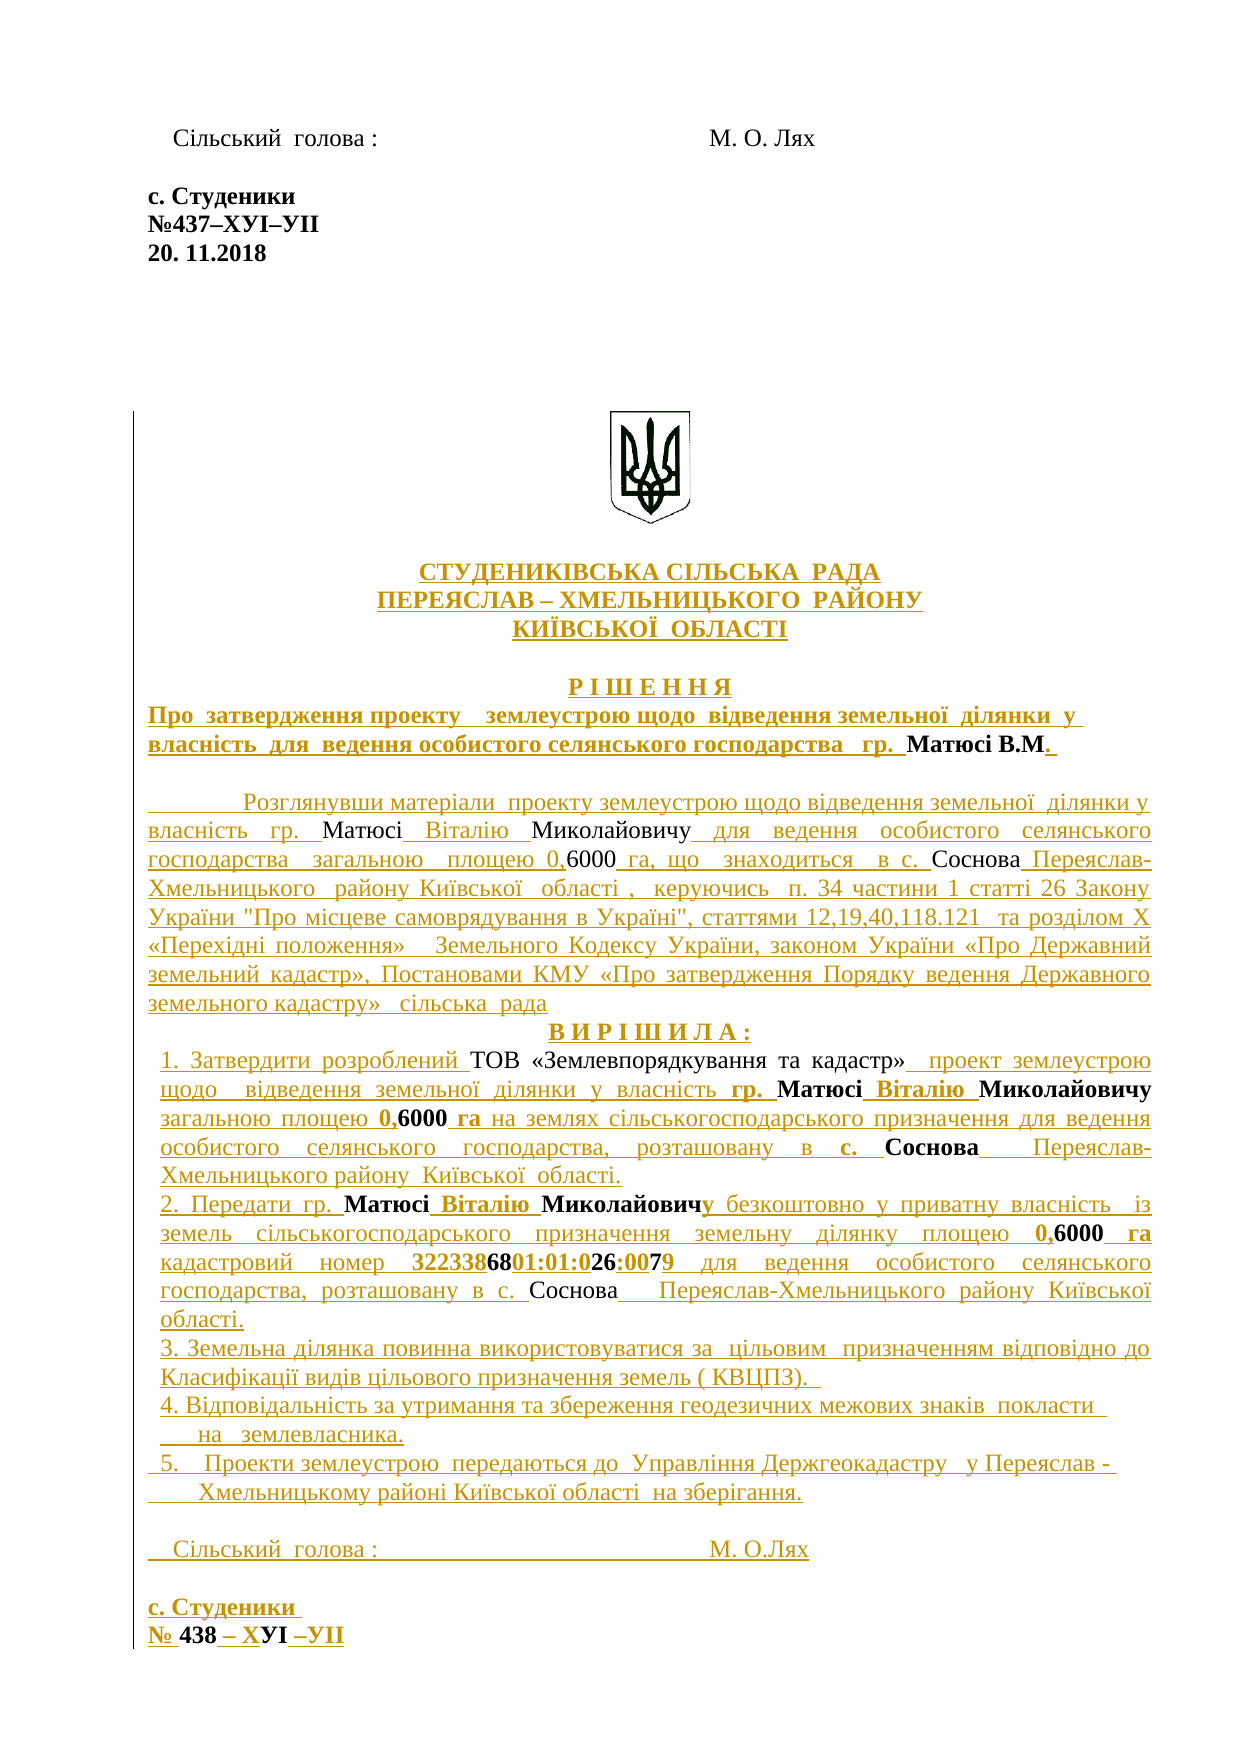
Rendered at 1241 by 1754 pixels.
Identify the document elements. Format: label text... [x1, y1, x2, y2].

text Сільський голова : М. О. Лях [148, 123, 1152, 152]
text МатюсіМиколайович600068267Соснова [160, 1189, 1152, 1333]
text 438УІ [148, 1621, 1152, 1649]
text Матюсі В.М [148, 701, 1152, 758]
text ТОВ «Землевпорядкування та кадастр»МатюсіМиколайовичу6000Соснова [160, 1046, 1152, 1189]
picture [609, 410, 691, 524]
text 20. 11.2018 [148, 238, 1152, 267]
text с. Студеники [148, 181, 1152, 209]
text МатюсіМиколайовичу6000Соснова [148, 957, 1152, 1017]
text №437–ХУІ–УІІ [148, 209, 1152, 238]
text МатюсіМиколайовичу6000Соснова [148, 787, 1152, 956]
